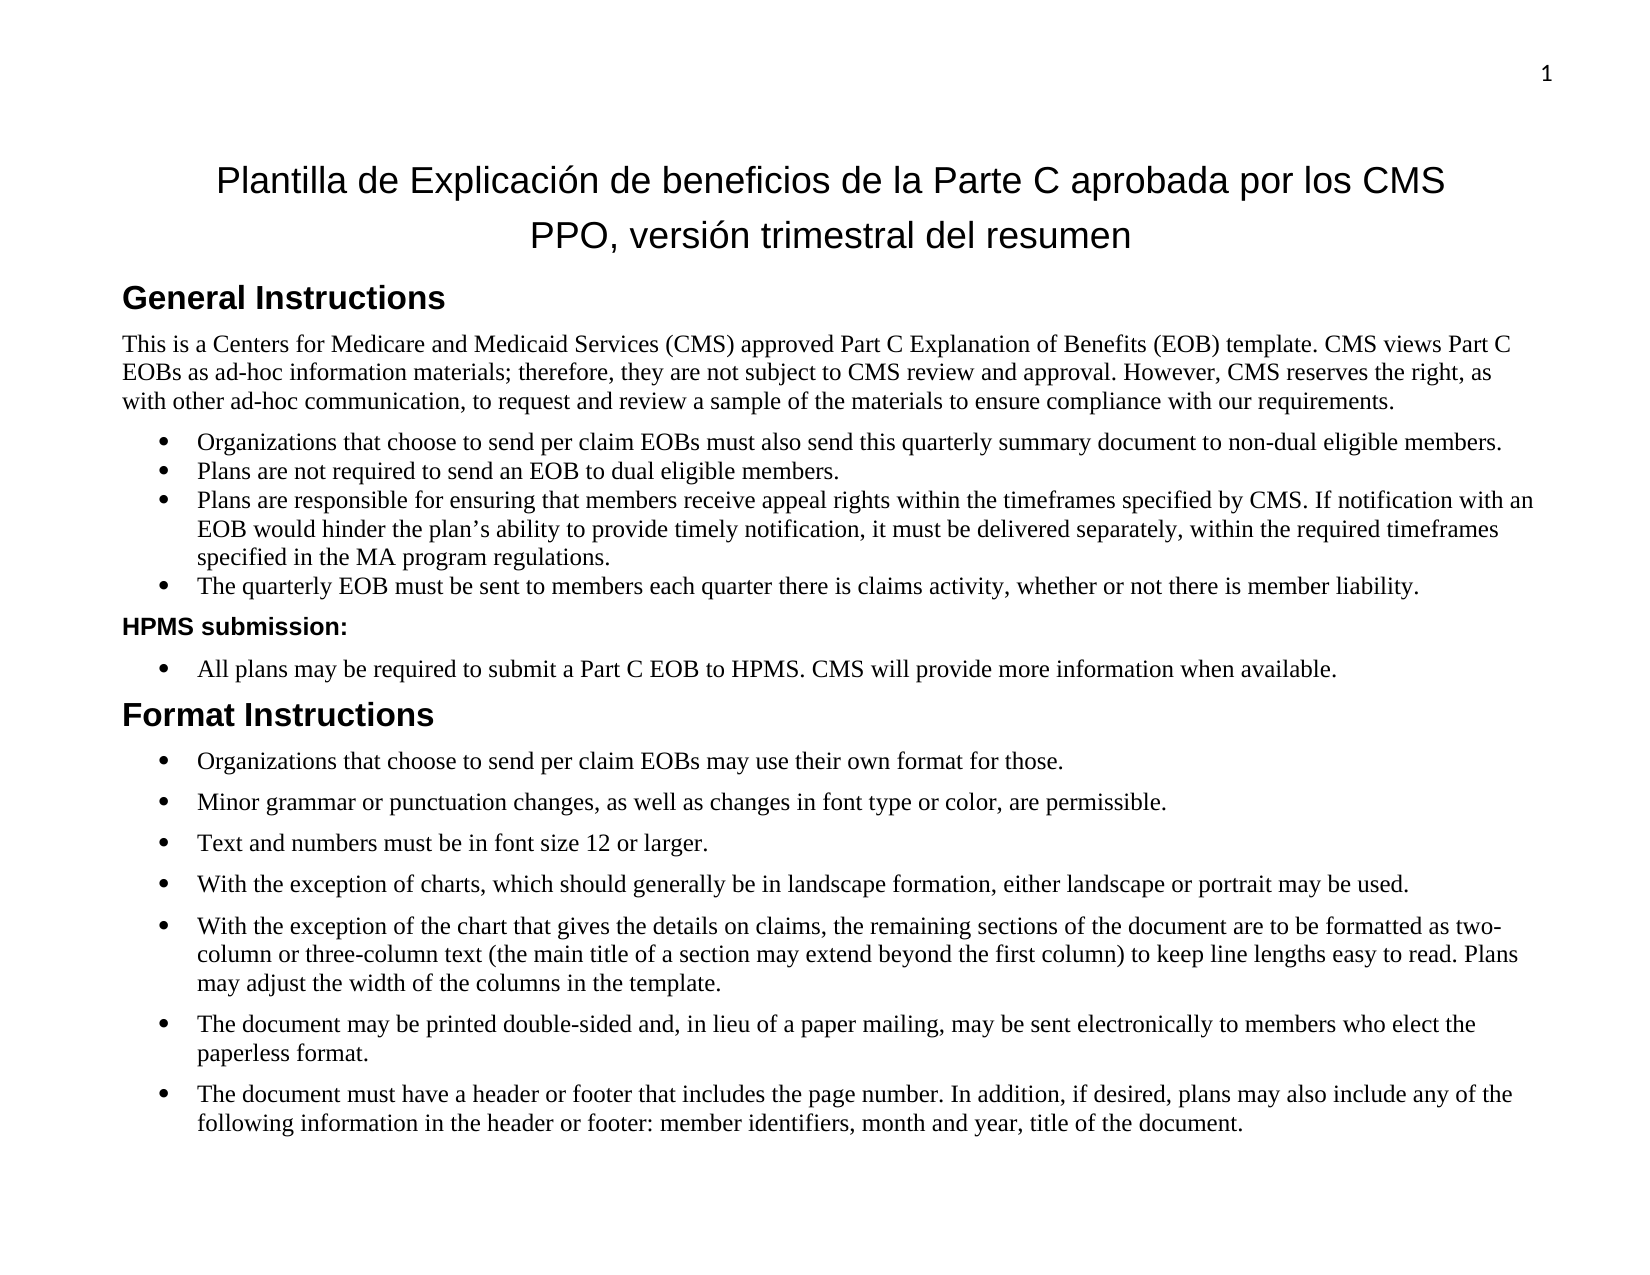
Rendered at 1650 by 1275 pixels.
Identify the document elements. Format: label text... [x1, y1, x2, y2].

list With the exception of charts, which should generally be in landscape formation, either landscape or portrait may be used. [159, 869, 1539, 898]
list With the exception of the chart that gives the details on claims, the remaining sections of the document are to be formatted as two-column or three-column text (the main title of a section may extend beyond the first column) to keep line lengths easy to read. Plans may adjust the width of the columns in the template. [159, 911, 1539, 997]
text HPMS submission: [122, 612, 1539, 641]
list The document may be printed double-sided and, in lieu of a paper mailing, may be sent electronically to members who elect the paperless format. [159, 1009, 1539, 1067]
list Plans are not required to send an EOB to dual eligible members. [159, 456, 1539, 485]
list The quarterly EOB must be sent to members each quarter there is claims activity, whether or not there is member liability. [159, 571, 1539, 600]
list Minor grammar or punctuation changes, as well as changes in font type or color, are permissible. [159, 787, 1539, 816]
subtitle General Instructions [122, 278, 1539, 316]
text This is a Centers for Medicare and Medicaid Services (CMS) approved Part C Explanation of Benefits (EOB) template. CMS views Part C EOBs as ad-hoc information materials; therefore, they are not subject to CMS review and approval. However, CMS reserves the right, as with other ad-hoc communication, to request and review a sample of the materials to ensure compliance with our requirements. [122, 329, 1539, 415]
list The document must have a header or footer that includes the page number. In addition, if desired, plans may also include any of the following information in the header or footer: member identifiers, month and year, title of the document. [159, 1079, 1539, 1137]
list All plans may be required to submit a Part C EOB to HPMS. CMS will provide more information when available. [159, 654, 1539, 682]
subtitle Format Instructions [122, 695, 1539, 733]
list Organizations that choose to send per claim EOBs may use their own format for those. [159, 746, 1539, 774]
title Plantilla de Explicación de beneficios de la Parte C aprobada por los CMS [122, 158, 1539, 201]
list Plans are responsible for ensuring that members receive appeal rights within the timeframes specified by CMS. If notification with an EOB would hinder the plan’s ability to provide timely notification, it must be delivered separately, within the required timeframes specified in the MA program regulations. [159, 485, 1539, 571]
text PPO, versión trimestral del resumen [122, 214, 1539, 257]
list Organizations that choose to send per claim EOBs must also send this quarterly summary document to non-dual eligible members. [159, 427, 1539, 456]
list Text and numbers must be in font size 12 or larger. [159, 828, 1539, 857]
